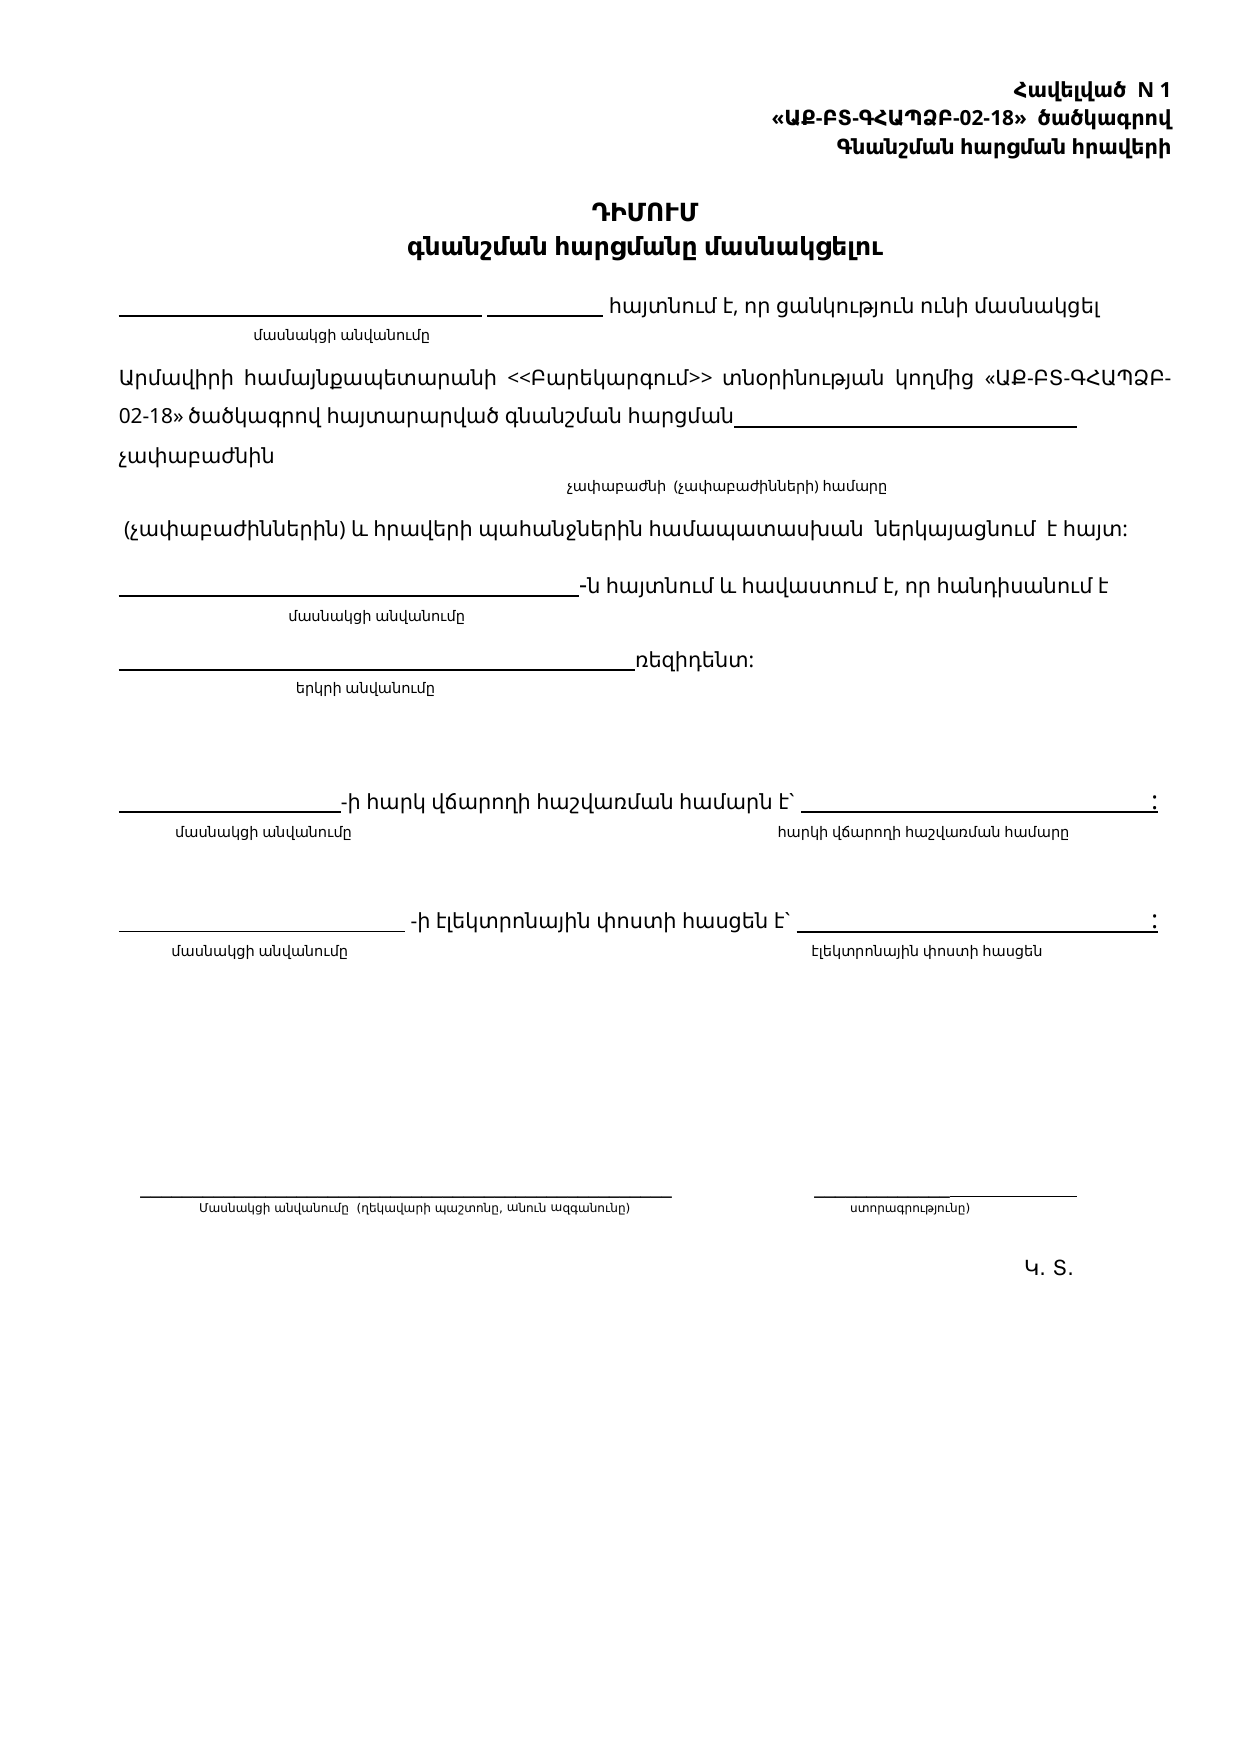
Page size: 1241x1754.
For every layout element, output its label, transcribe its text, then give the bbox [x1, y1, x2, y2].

text մասնակցի անվանումը [118, 606, 1171, 640]
text Հավելված N 1 [118, 75, 1171, 103]
text Գնանշման հարցման հրավերի [118, 132, 1171, 160]
text չափաբաժնի (չափաբաժինների) համարը [118, 475, 1171, 509]
text ռեզիդենտ: [118, 645, 1171, 673]
text Կ. Տ. [118, 1256, 1171, 1280]
text մասնակցի անվանումը էլեկտրոնային փոստի հասցեն [118, 941, 1171, 975]
text -ի հարկ վճարողի հաշվառման համարն է` : [118, 782, 1171, 817]
text ԴԻՄՈՒՄ [118, 194, 1171, 228]
text ___________________________________________________ _____________ Մասնակցի անվանումը (ղեկավարի պաշտոնը, անուն ազգանունը) ստորագրությունը) [118, 1174, 1171, 1227]
text «ԱՔ-ԲՏ-ԳՀԱՊՁԲ-02-18» ծածկագրով [118, 103, 1171, 132]
text մասնակցի անվանումը [118, 324, 1171, 358]
text -ն հայտնում և հավաստում է, որ հանդիսանում է [118, 567, 1171, 601]
subtitle գնանշման հարցմանը մասնակցելու [118, 228, 1171, 262]
text -ի էլեկտրոնային փոստի հասցեն է` : [118, 902, 1171, 936]
text մասնակցի անվանումը հարկի վճարողի հաշվառման համարը [118, 822, 1171, 856]
text երկրի անվանումը [118, 678, 1171, 712]
text հայտնում է, որ ցանկություն ունի մասնակցել [118, 291, 1171, 320]
text Արմավիրի համայնքապետարանի <<Բարեկարգում>> տնօրինության կողմից «ԱՔ-ԲՏ-ԳՀԱՊՁԲ-02-18» ծածկագրով հայտարարված գնանշման հարցման չափաբաժնին [118, 363, 1171, 470]
text (չափաբաժիններին) և հրավերի պահանջներին համապատասխան ներկայացնում է հայտ: [118, 514, 1171, 543]
